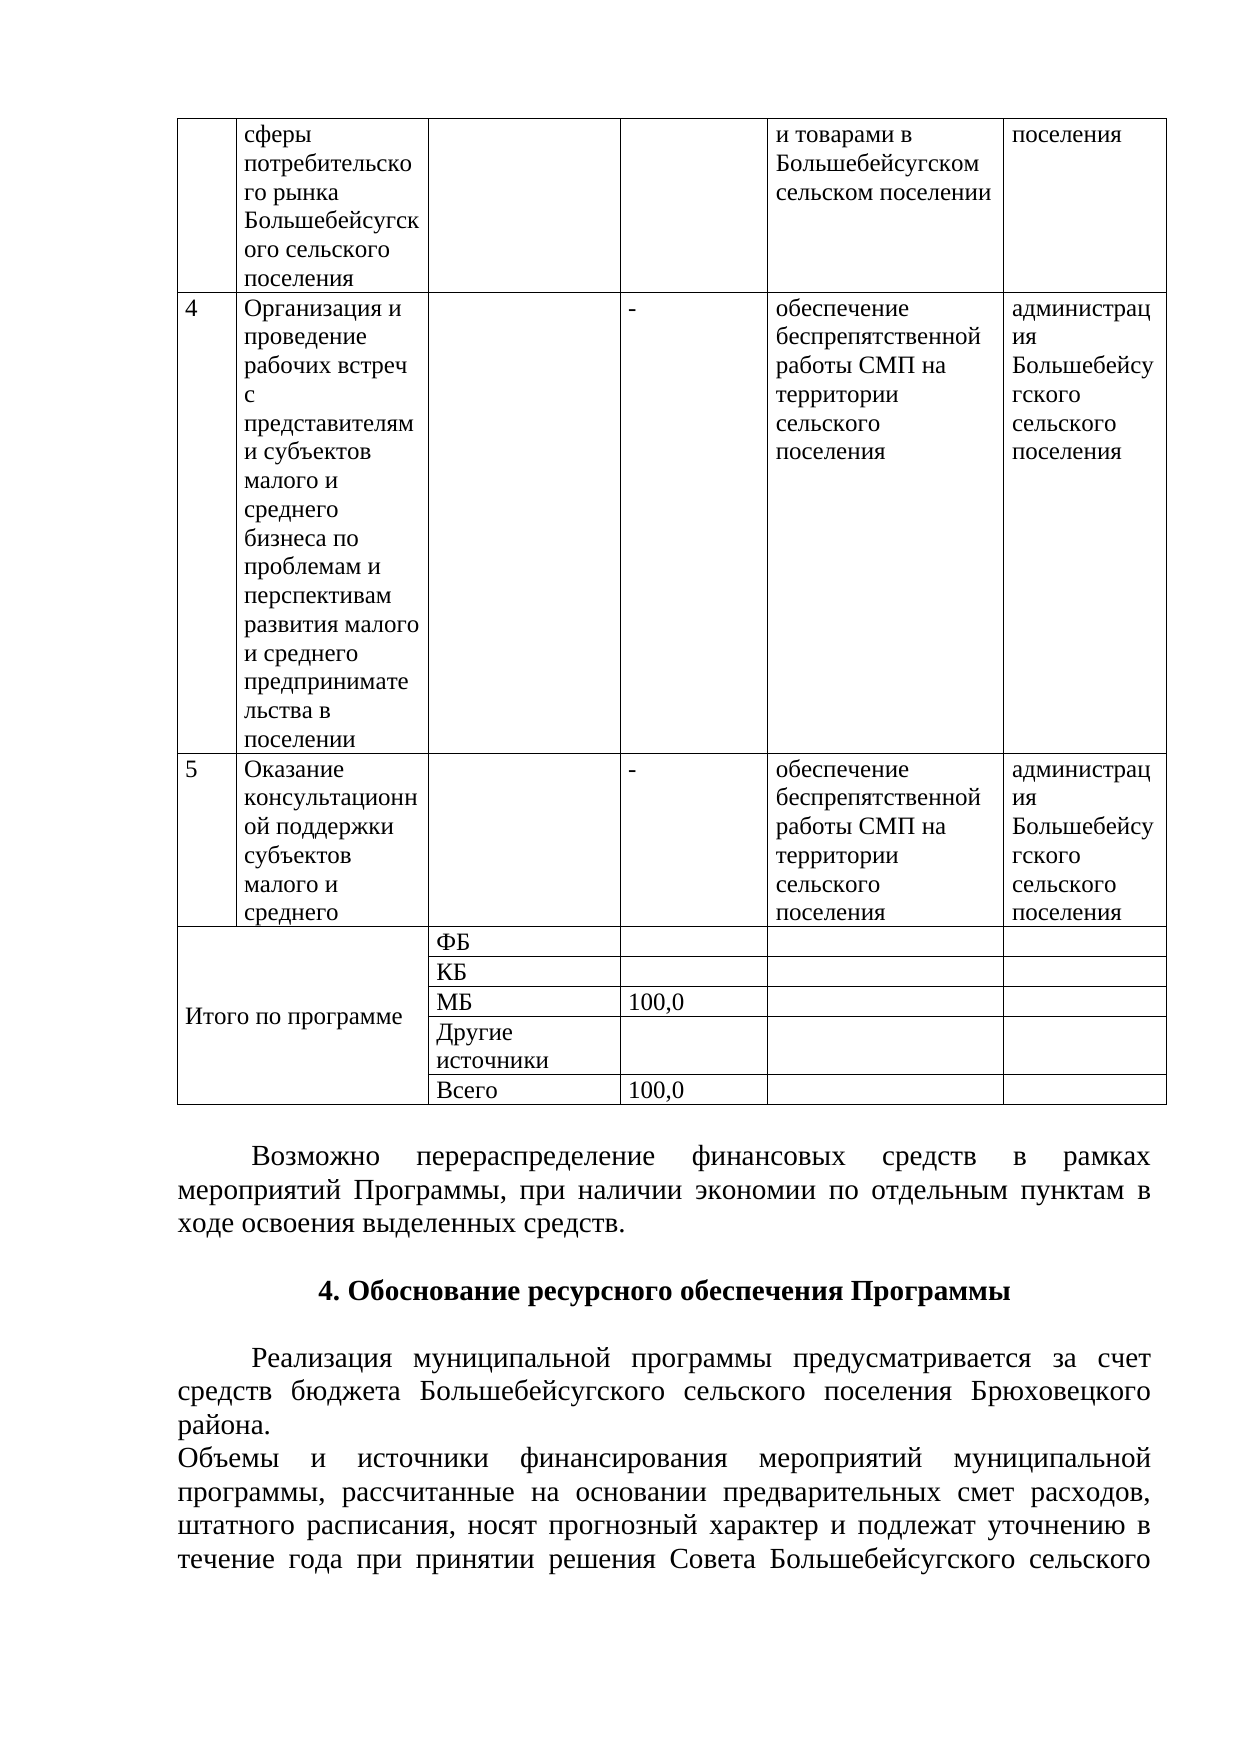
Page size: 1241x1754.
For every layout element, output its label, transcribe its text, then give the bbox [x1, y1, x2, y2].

table_cell [768, 987, 1003, 1016]
table_cell 100,0 [621, 1075, 767, 1104]
table_cell [1004, 927, 1166, 956]
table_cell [1004, 119, 1166, 292]
table_cell [621, 957, 767, 986]
table_cell [621, 927, 767, 956]
table_cell Итого по программе [178, 927, 428, 1104]
table_cell [768, 1017, 1003, 1074]
table_cell 5 [178, 754, 236, 926]
text Возможно перераспределение финансовых средств в рамках мероприятий Программы, при наличии экономии по отдельным пунктам в ходе освоения выделенных средств. [177, 1138, 1152, 1239]
table_cell ФБ [429, 927, 620, 956]
table_cell [768, 1075, 1003, 1104]
table_cell 100,0 [621, 987, 767, 1016]
table_cell - [621, 754, 767, 926]
table_cell МБ [429, 987, 620, 1016]
table_cell обеспечение беспрепятственной работы СМП на территории сельского поселения [768, 293, 1003, 753]
text 4. Обоснование ресурсного обеспечения Программы [177, 1273, 1152, 1306]
table_cell администрация Большебейсугского сельского поселения [1004, 754, 1166, 926]
table_cell [621, 1017, 767, 1074]
table_cell Другие источники [429, 1017, 620, 1074]
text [177, 1440, 1152, 1574]
table_cell [1004, 1017, 1166, 1074]
table_cell [1004, 1075, 1166, 1104]
table_cell Оказание консультационной поддержки субъектов малого и среднего [237, 754, 428, 926]
table_cell [429, 754, 620, 926]
table_cell [1004, 987, 1166, 1016]
table_cell [768, 927, 1003, 956]
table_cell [237, 119, 428, 292]
table_cell - [621, 119, 767, 292]
table_cell [429, 293, 620, 753]
text Реализация муниципальной программы предусматривается за счет средств бюджета Большебейсугского сельского поселения Брюховецкого района. [177, 1340, 1152, 1440]
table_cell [768, 119, 1003, 292]
table_cell 3 [178, 119, 236, 292]
table_cell КБ [429, 957, 620, 986]
table_cell [429, 119, 620, 292]
table_cell [1004, 957, 1166, 986]
table_cell - [621, 293, 767, 753]
table_cell Организация и проведение рабочих встреч с представителями субъектов малого и среднего бизнеса по проблемам и перспективам развития малого и среднего предпринимательства в поселении [237, 293, 428, 753]
table_cell администрация Большебейсугского сельского поселения [1004, 293, 1166, 753]
table_cell 4 [178, 293, 236, 753]
table_cell Всего [429, 1075, 620, 1104]
table_cell [768, 957, 1003, 986]
table_cell обеспечение беспрепятственной работы СМП на территории сельского поселения [768, 754, 1003, 926]
